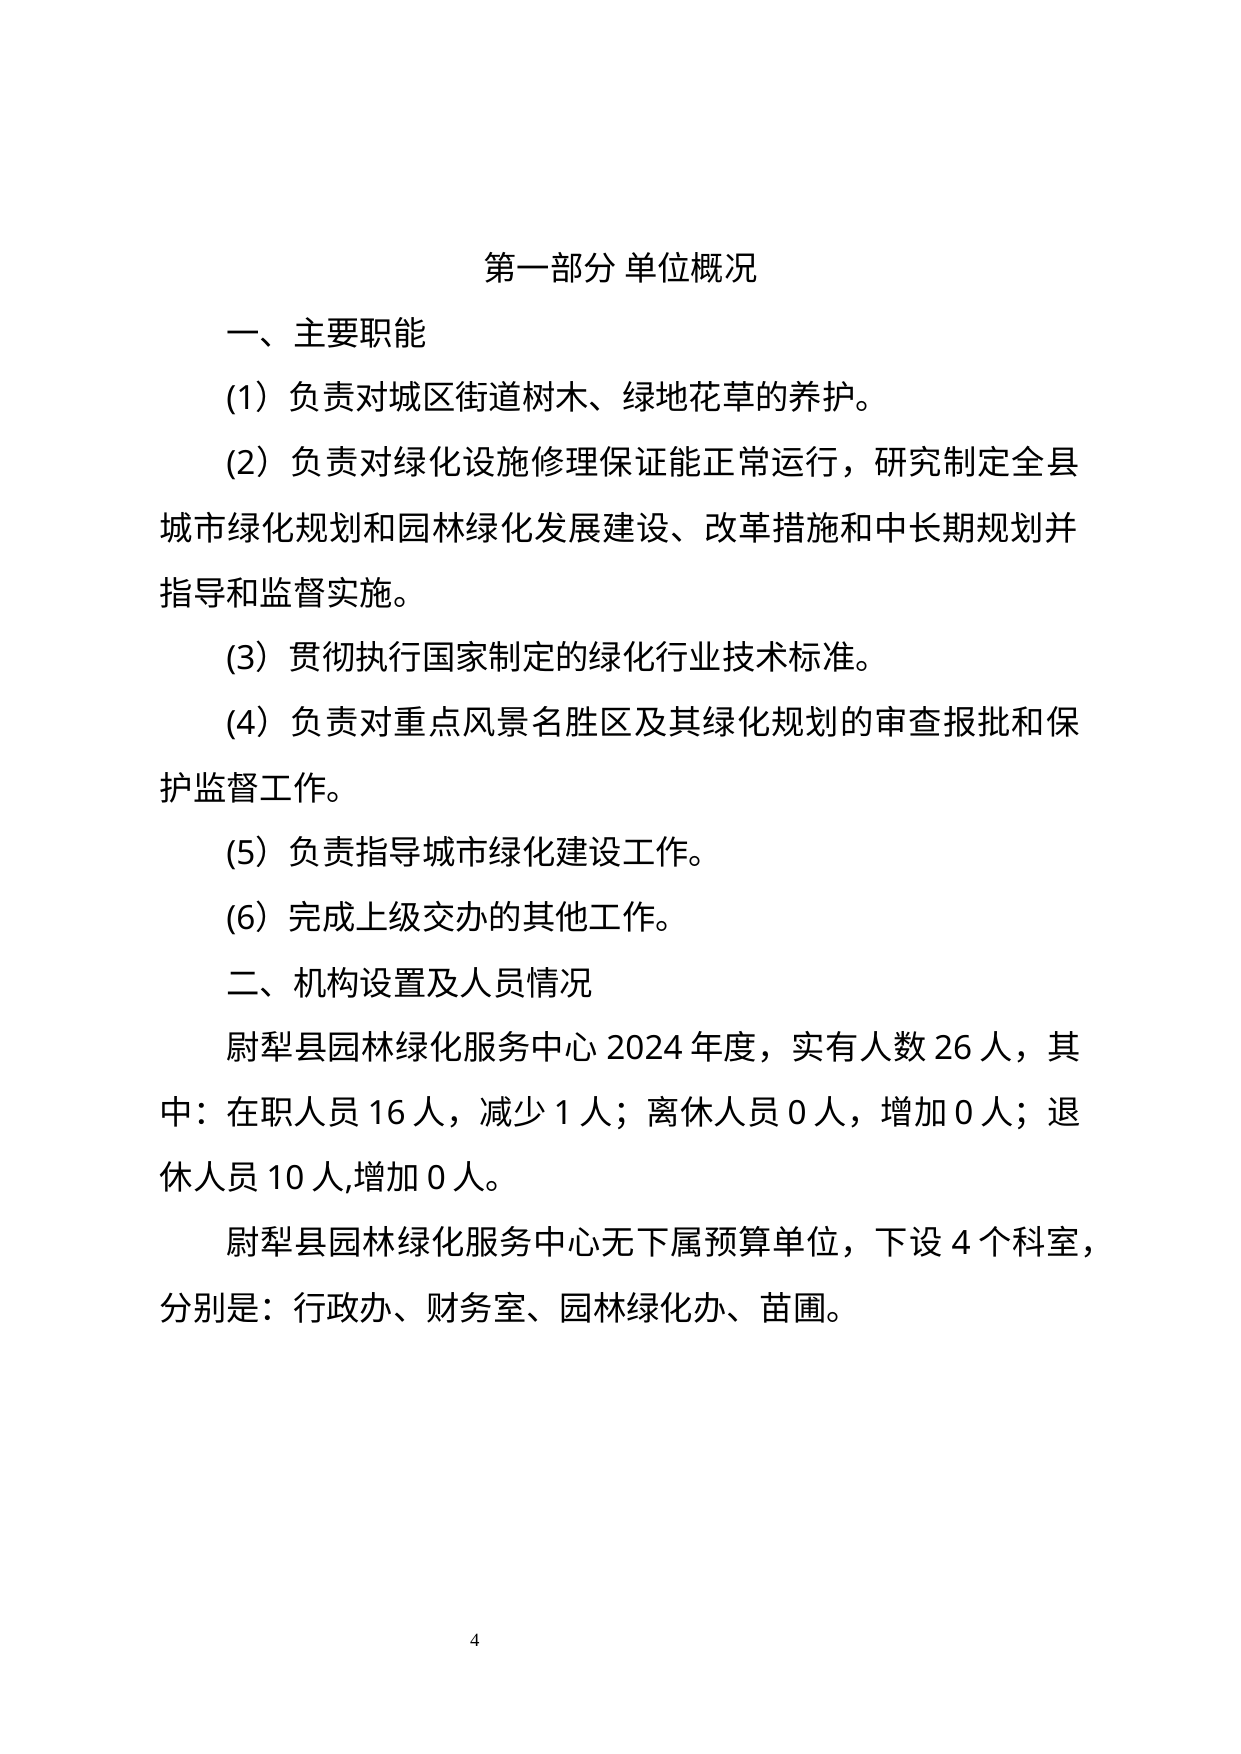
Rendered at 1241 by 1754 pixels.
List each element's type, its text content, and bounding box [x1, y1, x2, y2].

text (5）负责指导城市绿化建设工作。 [159, 818, 1081, 883]
text 二、机构设置及人员情况 [159, 948, 1081, 1013]
text 第一部分 单位概况 [159, 233, 1081, 298]
text (4）负责对重点风景名胜区及其绿化规划的审查报批和保护监督工作。 [159, 688, 1081, 818]
text 尉犁县园林绿化服务中心2024年度，实有人数26人，其中：在职人员16人，减少1人；离休人员0人，增加0人；退休人员10人,增加0人。 [159, 1013, 1081, 1208]
text (6）完成上级交办的其他工作。 [159, 883, 1081, 948]
text 一、主要职能 [159, 298, 1081, 363]
text (3）贯彻执行国家制定的绿化行业技术标准。 [159, 623, 1081, 688]
text 尉犁县园林绿化服务中心无下属预算单位，下设4个科室，分别是：行政办、财务室、园林绿化办、苗圃。 [159, 1208, 1081, 1338]
text (2）负责对绿化设施修理保证能正常运行，研究制定全县城市绿化规划和园林绿化发展建设、改革措施和中长期规划并指导和监督实施。 [159, 428, 1081, 623]
text (1）负责对城区街道树木、绿地花草的养护。 [159, 363, 1081, 428]
